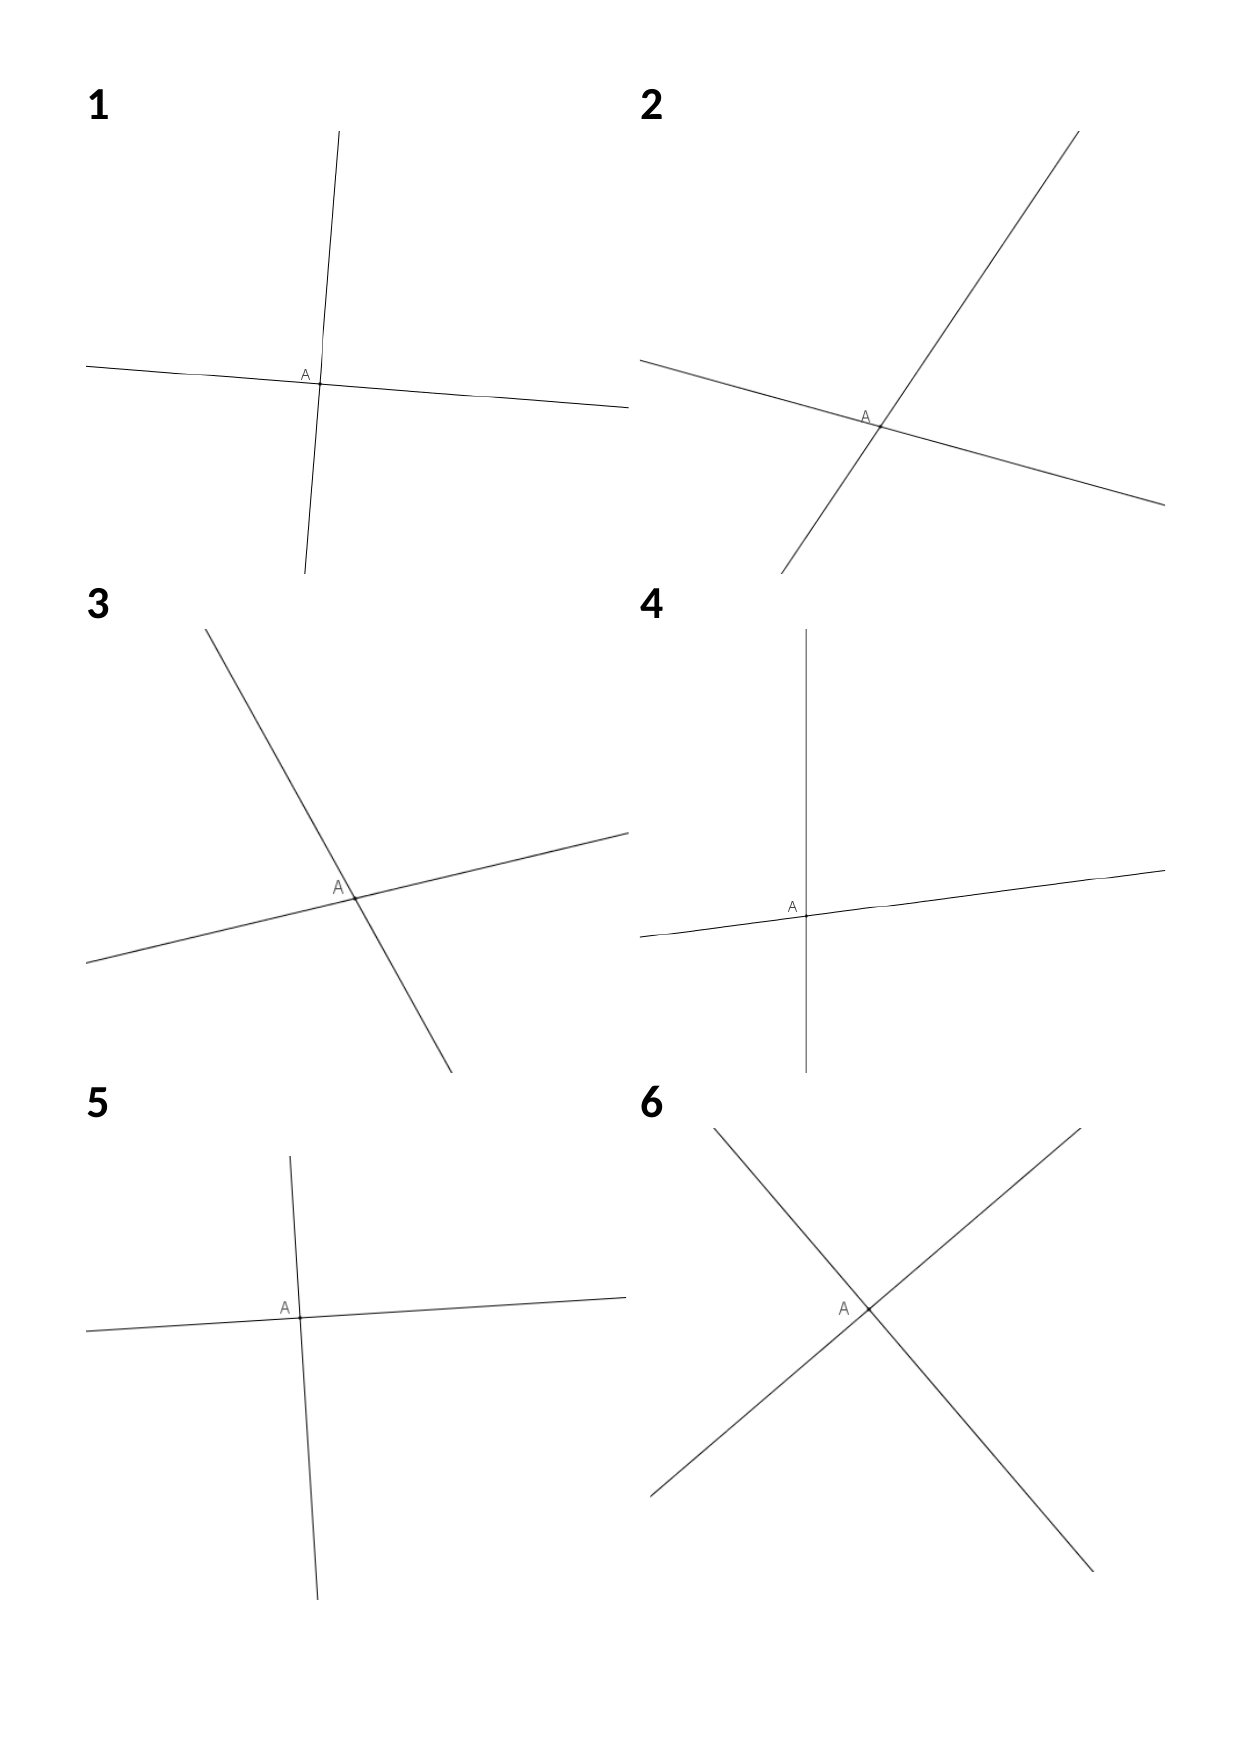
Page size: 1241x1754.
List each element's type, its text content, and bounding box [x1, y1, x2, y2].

table_header 1 [75, 75, 629, 574]
picture [86, 629, 629, 1073]
table_header 2 [629, 75, 1165, 574]
picture [86, 1156, 627, 1600]
table_cell 3 [75, 574, 629, 1073]
table_cell 4 [629, 574, 1165, 1073]
picture [650, 1128, 1128, 1572]
picture [86, 131, 629, 574]
table_cell 6 [629, 1073, 1165, 1599]
table_cell 5 [75, 1073, 629, 1599]
picture [639, 629, 1166, 1073]
picture [639, 131, 1166, 574]
